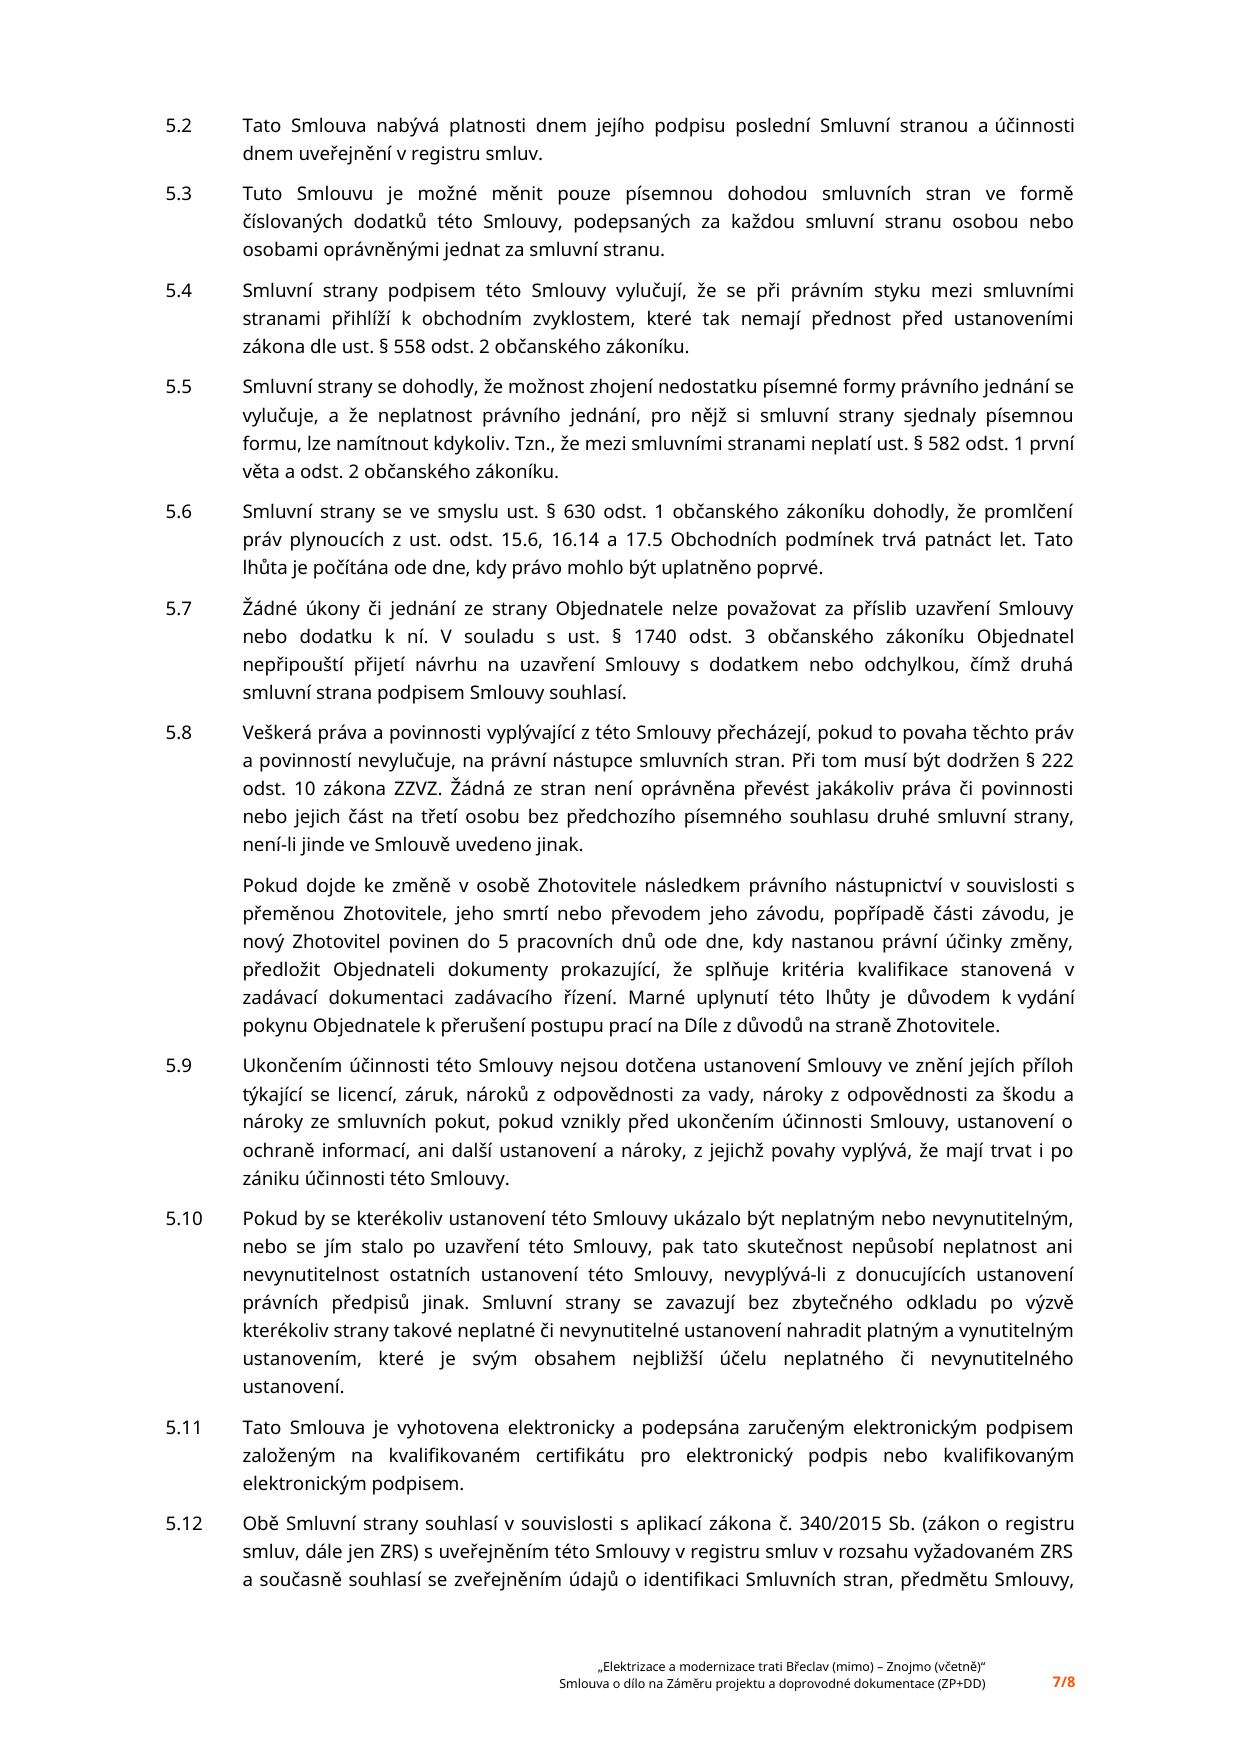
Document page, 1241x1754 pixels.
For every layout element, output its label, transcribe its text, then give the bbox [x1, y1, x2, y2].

text Pokud by se kterékoliv ustanovení této Smlouvy ukázalo být neplatným nebo nevynutitelným, nebo se jím stalo po uzavření této Smlouvy, pak tato skutečnost nepůsobí neplatnost ani nevynutitelnost ostatních ustanovení této Smlouvy, nevyplývá-li z donucujících ustanovení právních předpisů jinak. Smluvní strany se zavazují bez zbytečného odkladu po výzvě kterékoliv strany takové neplatné či nevynutitelné ustanovení nahradit platným a vynutitelným ustanovením, které je svým obsahem nejbližší účelu neplatného či nevynutitelného ustanovení. [165, 1205, 1075, 1399]
text Veškerá práva a povinnosti vyplývající z této Smlouvy přecházejí, pokud to povaha těchto práv a povinností nevylučuje, na právní nástupce smluvních stran. Při tom musí být dodržen § 222 odst. 10 zákona ZZVZ. Žádná ze stran není oprávněna převést jakákoliv práva či povinnosti nebo jejich část na třetí osobu bez předchozího písemného souhlasu druhé smluvní strany, není-li jinde ve Smlouvě uvedeno jinak. [165, 719, 1075, 857]
text Tuto Smlouvu je možné měnit pouze písemnou dohodou smluvních stran ve formě číslovaných dodatků této Smlouvy, podepsaných za každou smluvní stranu osobou nebo osobami oprávněnými jednat za smluvní stranu. [165, 181, 1075, 262]
text Tato Smlouva nabývá platnosti dnem jejího podpisu poslední Smluvní stranou a účinnosti dnem uveřejnění v registru smluv. [165, 112, 1075, 166]
list Pokud dojde ke změně v osobě Zhotovitele následkem právního nástupnictví v souvislosti s přeměnou Zhotovitele, jeho smrtí nebo převodem jeho závodu, popřípadě části závodu, je nový Zhotovitel povinen do 5 pracovních dnů ode dne, kdy nastanou právní účinky změny, předložit Objednateli dokumenty prokazující, že splňuje kritéria kvalifikace stanovená v zadávací dokumentaci zadávacího řízení. Marné uplynutí této lhůty je důvodem k vydání pokynu Objednatele k přerušení postupu prací na Díle z důvodů na straně Zhotovitele. [242, 872, 1075, 1038]
text Tato Smlouva je vyhotovena elektronicky a podepsána zaručeným elektronickým podpisem založeným na kvalifikovaném certifikátu pro elektronický podpis nebo kvalifikovaným elektronickým podpisem. [165, 1414, 1075, 1496]
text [165, 1511, 1075, 1592]
text Žádné úkony či jednání ze strany Objednatele nelze považovat za příslib uzavření Smlouvy nebo dodatku k ní. V souladu s ust. § 1740 odst. 3 občanského zákoníku Objednatel nepřipouští přijetí návrhu na uzavření Smlouvy s dodatkem nebo odchylkou, čímž druhá smluvní strana podpisem Smlouvy souhlasí. [165, 595, 1075, 704]
text Ukončením účinnosti této Smlouvy nejsou dotčena ustanovení Smlouvy ve znění jejích příloh týkající se licencí, záruk, nároků z odpovědnosti za vady, nároky z odpovědnosti za škodu a nároky ze smluvních pokut, pokud vznikly před ukončením účinnosti Smlouvy, ustanovení o ochraně informací, ani další ustanovení a nároky, z jejichž povahy vyplývá, že mají trvat i po zániku účinnosti této Smlouvy. [165, 1053, 1075, 1190]
text Smluvní strany se ve smyslu ust. § 630 odst. 1 občanského zákoníku dohodly, že promlčení práv plynoucích z ust. odst. 15.6, 16.14 a 17.5 Obchodních podmínek trvá patnáct let. Tato lhůta je počítána ode dne, kdy právo mohlo být uplatněno poprvé. [165, 498, 1075, 580]
text Smluvní strany podpisem této Smlouvy vylučují, že se při právním styku mezi smluvními stranami přihlíží k obchodním zvyklostem, které tak nemají přednost před ustanoveními zákona dle ust. § 558 odst. 2 občanského zákoníku. [165, 277, 1075, 359]
text Smluvní strany se dohodly, že možnost zhojení nedostatku písemné formy právního jednání se vylučuje, a že neplatnost právního jednání, pro nějž si smluvní strany sjednaly písemnou formu, lze namítnout kdykoliv. Tzn., že mezi smluvními stranami neplatí ust. § 582 odst. 1 první věta a odst. 2 občanského zákoníku. [165, 374, 1075, 483]
